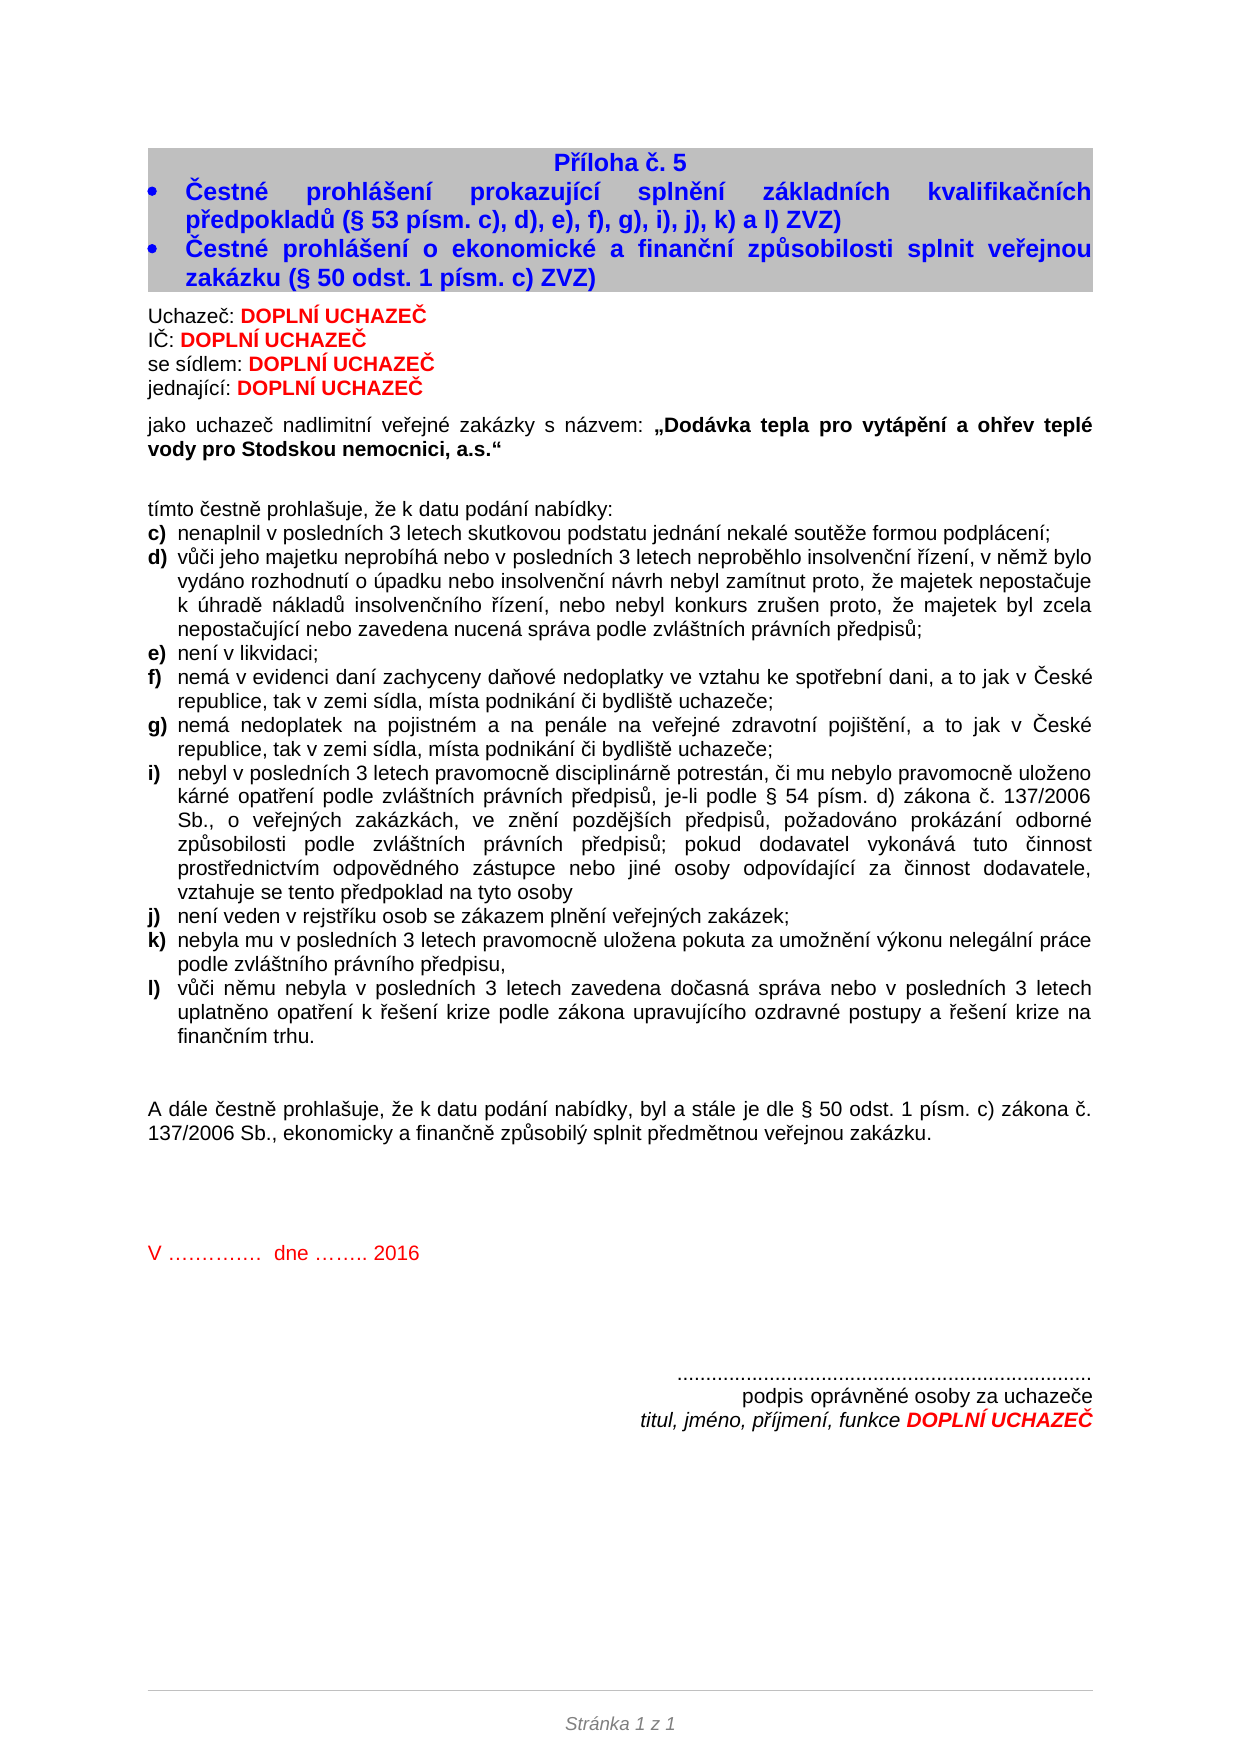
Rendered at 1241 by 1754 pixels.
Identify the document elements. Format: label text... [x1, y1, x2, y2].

text Uchazeč: DOPLNÍ UCHAZEČ [148, 304, 1093, 328]
list nemá nedoplatek na pojistném a na penále na veřejné zdravotní pojištění, a to jak v České republice, tak v zemi sídla, místa podnikání či bydliště uchazeče; [148, 712, 1093, 760]
list Příloha č. 5 [148, 148, 1093, 176]
list vůči němu nebyla v posledních 3 letech zavedena dočasná správa nebo v posledních 3 letech uplatněno opatření k řešení krize podle zákona upravujícího ozdravné postupy a řešení krize na finančním trhu. [148, 976, 1093, 1048]
text A dále čestně prohlašuje, že k datu podání nabídky, byl a stále je dle § 50 odst. 1 písm. c) zákona č. 137/2006 Sb., ekonomicky a finančně způsobilý splnit předmětnou veřejnou zakázku. [148, 1097, 1093, 1145]
text jednající: DOPLNÍ UCHAZEČ [148, 376, 1093, 400]
list vůči jeho majetku neprobíhá nebo v posledních 3 letech neproběhlo insolvenční řízení, v němž bylo vydáno rozhodnutí o úpadku nebo insolvenční návrh nebyl zamítnut proto, že majetek nepostačuje k úhradě nákladů insolvenčního řízení, nebo nebyl konkurs zrušen proto, že majetek byl zcela nepostačující nebo zavedena nucená správa podle zvláštních právních předpisů; [148, 545, 1093, 641]
text jako uchazeč nadlimitní veřejné zakázky s názvem: „Dodávka tepla pro vytápění a ohřev teplé vody pro Stodskou nemocnici, a.s.“ [148, 412, 1093, 460]
text ........................................................................ [221, 1360, 1093, 1384]
text V ….…….… dne …….. 2016 [148, 1241, 1093, 1264]
list nenaplnil v posledních 3 letech skutkovou podstatu jednání nekalé soutěže formou podplácení; [148, 521, 1093, 545]
list není v likvidaci; [148, 641, 1093, 664]
text titul, jméno, příjmení, funkce DOPLNÍ UCHAZEČ [148, 1408, 1093, 1432]
list nemá v evidenci daní zachyceny daňové nedoplatky ve vztahu ke spotřební dani, a to jak v České republice, tak v zemi sídla, místa podnikání či bydliště uchazeče; [148, 664, 1093, 712]
list Čestné prohlášení o ekonomické a finanční způsobilosti splnit veřejnou zakázku (§ 50 odst. 1 písm. c) ZVZ) [148, 234, 1093, 292]
list není veden v rejstříku osob se zákazem plnění veřejných zakázek; [148, 904, 1093, 928]
list Čestné prohlášení prokazující splnění základních kvalifikačních předpokladů (§ 53 písm. c), d), e), f), g), i), j), k) a l) ZVZ) [148, 176, 1093, 234]
text tímto čestně prohlašuje, že k datu podání nabídky: [148, 497, 1093, 521]
list nebyla mu v posledních 3 letech pravomocně uložena pokuta za umožnění výkonu nelegální práce podle zvláštního právního předpisu, [148, 928, 1093, 976]
text se sídlem: DOPLNÍ UCHAZEČ [148, 352, 1093, 376]
text IČ: DOPLNÍ UCHAZEČ [148, 328, 1093, 352]
text podpis oprávněné osoby za uchazeče [148, 1384, 1093, 1408]
list nebyl v posledních 3 letech pravomocně disciplinárně potrestán, či mu nebylo pravomocně uloženo kárné opatření podle zvláštních právních předpisů, je-li podle § 54 písm. d) zákona č. 137/2006 Sb., o veřejných zakázkách, ve znění pozdějších předpisů, požadováno prokázání odborné způsobilosti podle zvláštních právních předpisů; pokud dodavatel vykonává tuto činnost prostřednictvím odpovědného zástupce nebo jiné osoby odpovídající za činnost dodavatele, vztahuje se tento předpoklad na tyto osoby [148, 760, 1093, 904]
